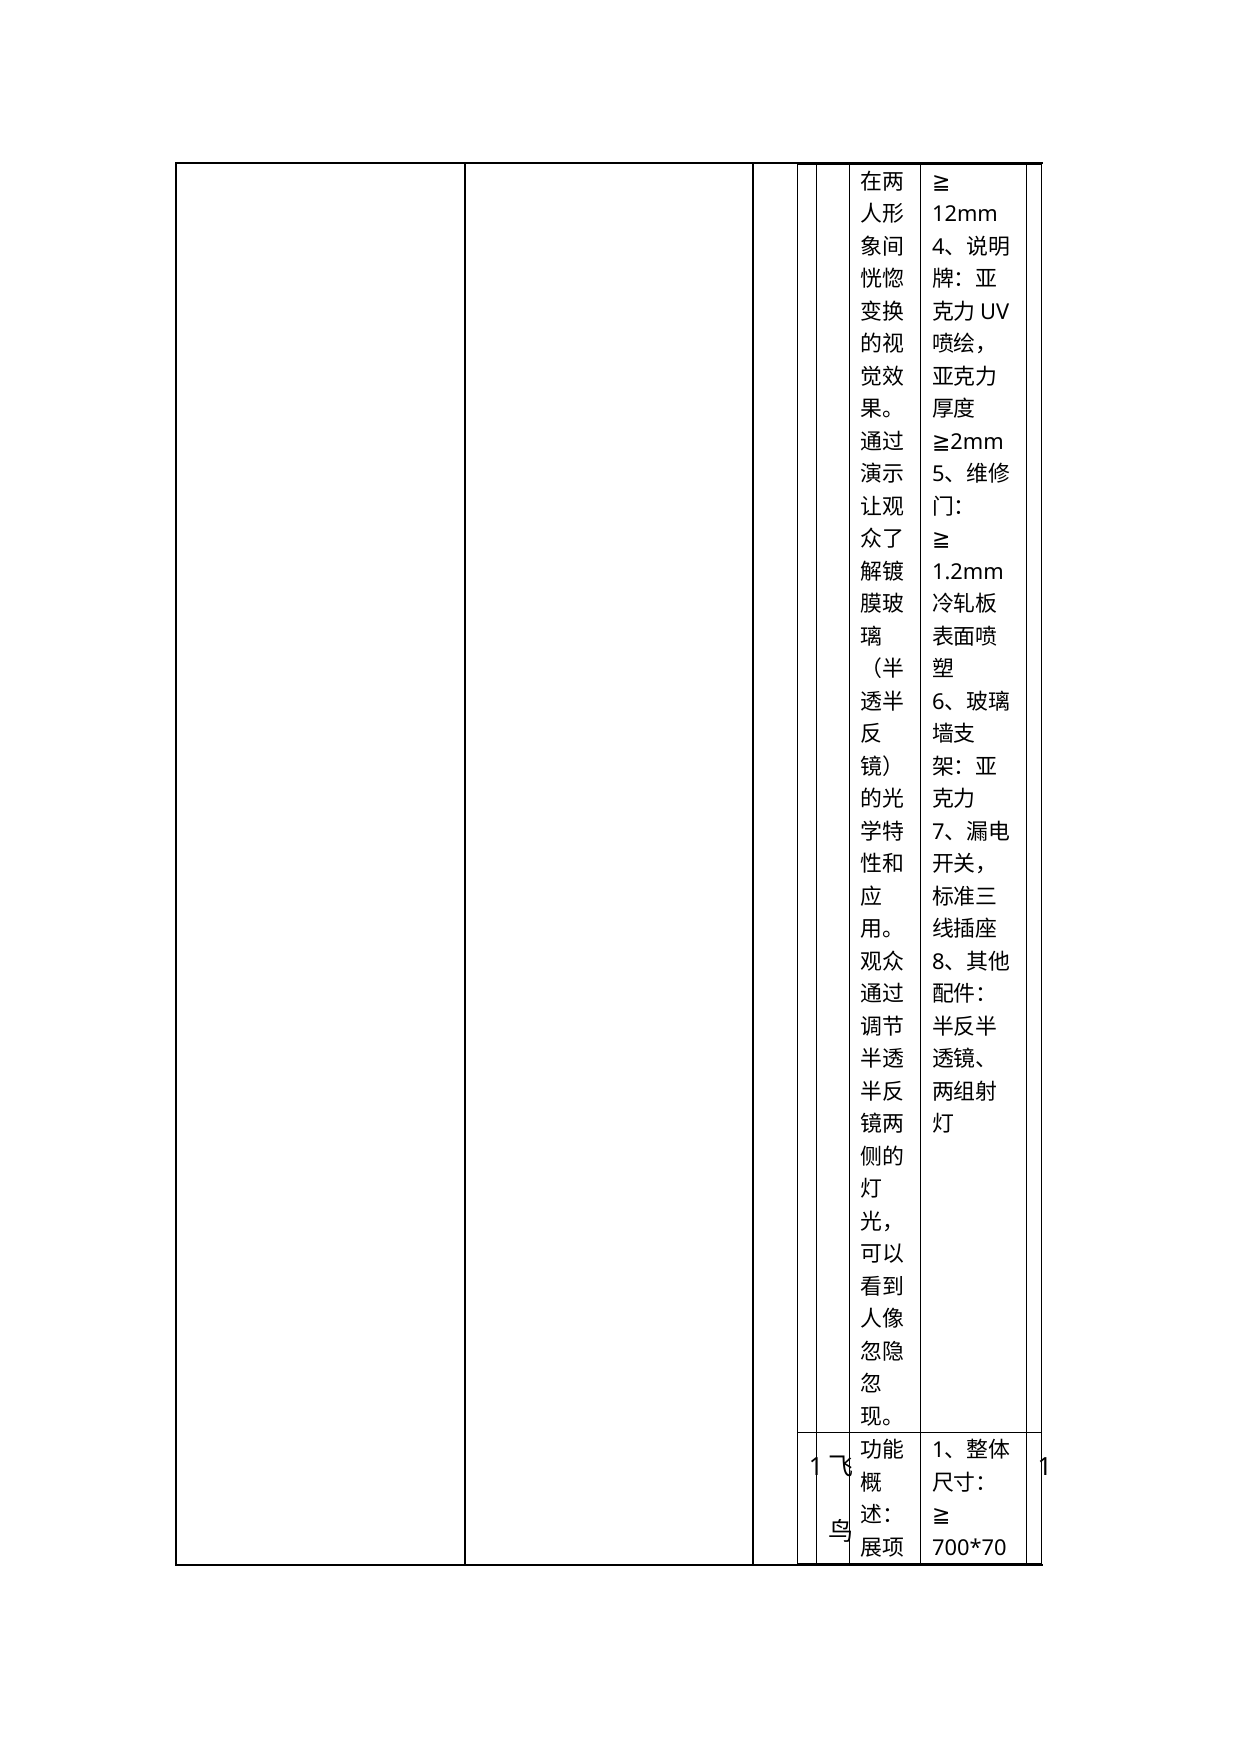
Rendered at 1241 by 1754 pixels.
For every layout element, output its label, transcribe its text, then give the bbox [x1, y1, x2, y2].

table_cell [850, 165, 920, 1432]
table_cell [798, 165, 816, 1432]
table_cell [817, 1433, 849, 1563]
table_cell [921, 165, 1026, 1432]
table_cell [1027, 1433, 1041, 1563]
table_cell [817, 165, 849, 1432]
table_cell [466, 164, 752, 1564]
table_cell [850, 1433, 920, 1563]
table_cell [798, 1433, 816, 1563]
table_cell 1 [177, 164, 464, 1564]
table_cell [1027, 165, 1041, 1432]
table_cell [921, 1433, 1026, 1563]
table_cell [754, 164, 797, 1564]
